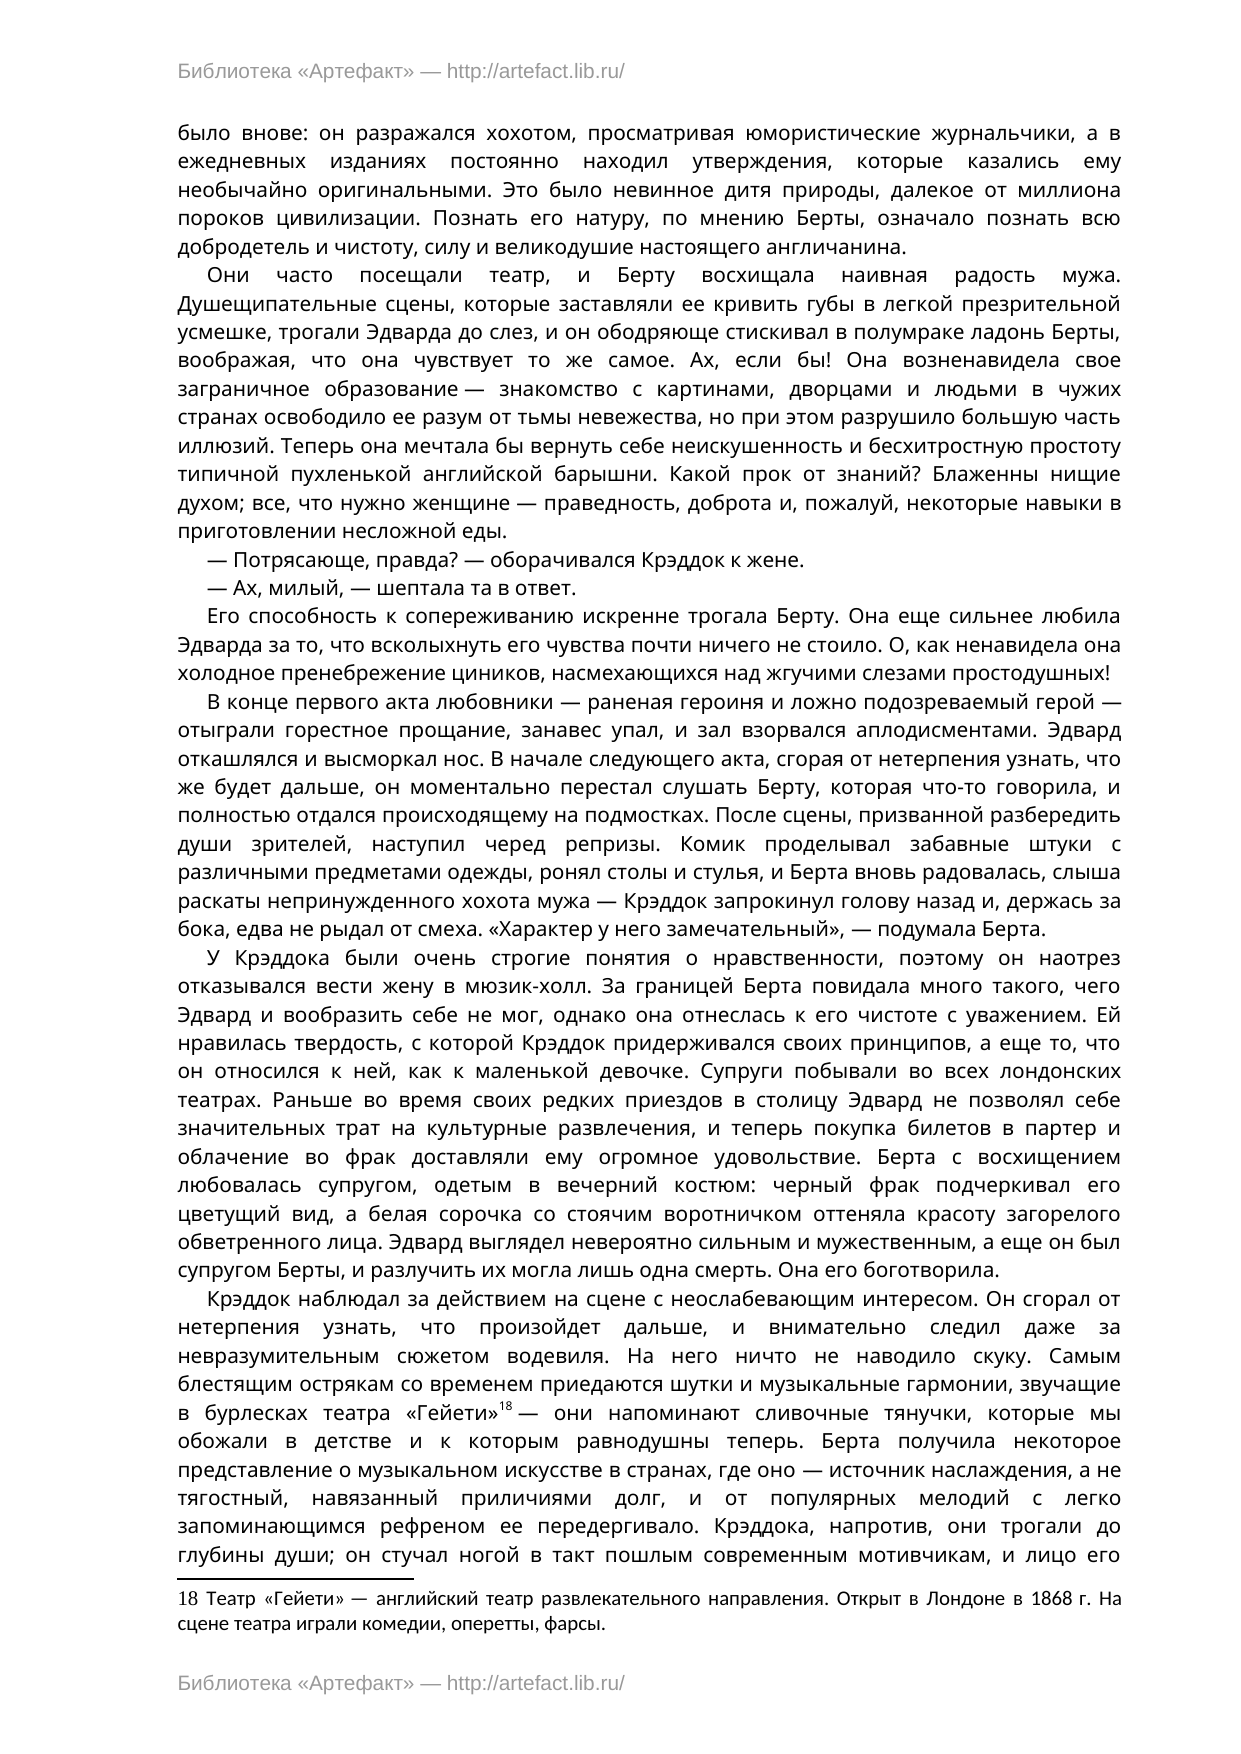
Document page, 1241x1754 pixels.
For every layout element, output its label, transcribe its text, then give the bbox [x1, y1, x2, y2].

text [177, 118, 1122, 260]
text — Потрясающе, правда? — оборачивался Крэддок к жене. [177, 545, 1122, 573]
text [177, 1284, 1122, 1568]
text Они часто посещали театр, и Берту восхищала наивная радость мужа. Душещипательные сцены, которые заставляли ее кривить губы в легкой презрительной усмешке, трогали Эдварда до слез, и он ободряюще стискивал в полумраке ладонь Берты, воображая, что она чувствует то же самое. Ах, если бы! Она возненавидела свое заграничное образование — знакомство с картинами, дворцами и людьми в чужих странах освободило ее разум от тьмы невежества, но при этом разрушило большую часть иллюзий. Теперь она мечтала бы вернуть себе неискушенность и бесхитростную простоту типичной пухленькой английской барышни. Какой прок от знаний? Блаженны нищие духом; все, что нужно женщине — праведность, доброта и, пожалуй, некоторые навыки в приготовлении несложной еды. [177, 260, 1122, 545]
text Его способность к сопереживанию искренне трогала Берту. Она еще сильнее любила Эдварда за то, что всколыхнуть его чувства почти ничего не стоило. О, как ненавидела она холодное пренебрежение циников, насмехающихся над жгучими слезами простодушных! [177, 602, 1122, 687]
text — Ах, милый, — шептала та в ответ. [177, 573, 1122, 602]
text В конце первого акта любовники — раненая героиня и ложно подозреваемый герой — отыграли горестное прощание, занавес упал, и зал взорвался аплодисментами. Эдвард откашлялся и высморкал нос. В начале следующего акта, сгорая от нетерпения узнать, что же будет дальше, он моментально перестал слушать Берту, которая что-то говорила, и полностью отдался происходящему на подмостках. После сцены, призванной разбередить души зрителей, наступил черед репризы. Комик проделывал забавные штуки с различными предметами одежды, ронял столы и стулья, и Берта вновь радовалась, слыша раскаты непринужденного хохота мужа — Крэддок запрокинул голову назад и, держась за бока, едва не рыдал от смеха. «Характер у него замечательный», — подумала Берта. [177, 687, 1122, 943]
text У Крэддока были очень строгие понятия о нравственности, поэтому он наотрез отказывался вести жену в мюзик-холл. За границей Берта повидала много такого, чего Эдвард и вообразить себе не мог, однако она отнеслась к его чистоте с уважением. Ей нравилась твердость, с которой Крэддок придерживался своих принципов, а еще то, что он относился к ней, как к маленькой девочке. Супруги побывали во всех лондонских театрах. Раньше во время своих редких приездов в столицу Эдвард не позволял себе значительных трат на культурные развлечения, и теперь покупка билетов в партер и облачение во фрак доставляли ему огромное удовольствие. Берта с восхищением любовалась супругом, одетым в вечерний костюм: черный фрак подчеркивал его цветущий вид, а белая сорочка со стоячим воротничком оттеняла красоту загорелого обветренного лица. Эдвард выглядел невероятно сильным и мужественным, а еще он был супругом Берты, и разлучить их могла лишь одна смерть. Она его боготворила. [177, 943, 1122, 1284]
